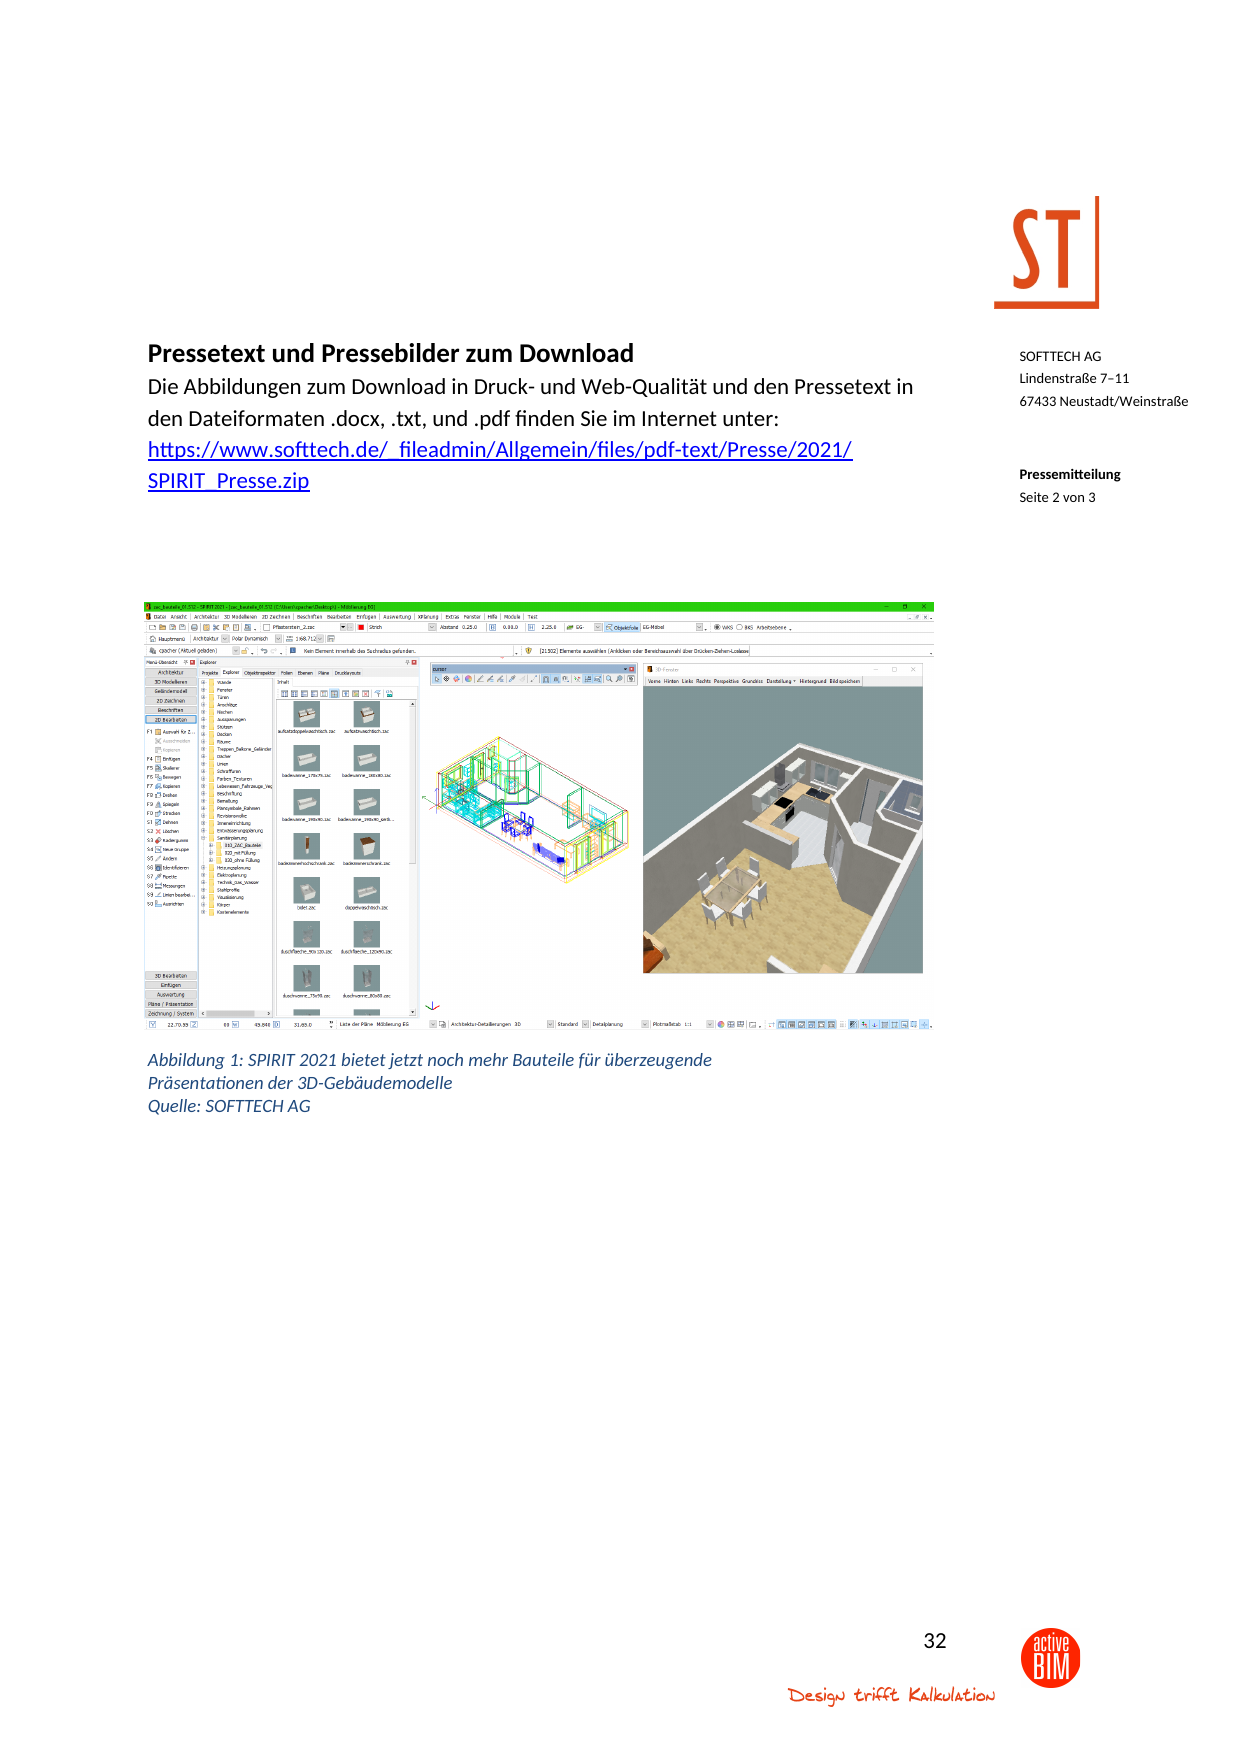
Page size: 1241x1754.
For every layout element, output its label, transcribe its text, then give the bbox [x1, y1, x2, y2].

text Die Abbildungen zum Download in Druck- und Web-Qualität und den Pressetext in den Dateiformaten .docx, .txt, und .pdf finden Sie im Internet unter: https://www.softtech.de/_fileadmin/Allgemein/files/pdf-text/Presse/2021/SPIRIT_Presse.zip [148, 370, 939, 526]
picture [144, 602, 934, 1030]
text Pressetext und Pressebilder zum Download [148, 337, 939, 370]
picture [787, 1686, 995, 1707]
picture [1021, 1628, 1081, 1688]
picture [994, 196, 1100, 309]
